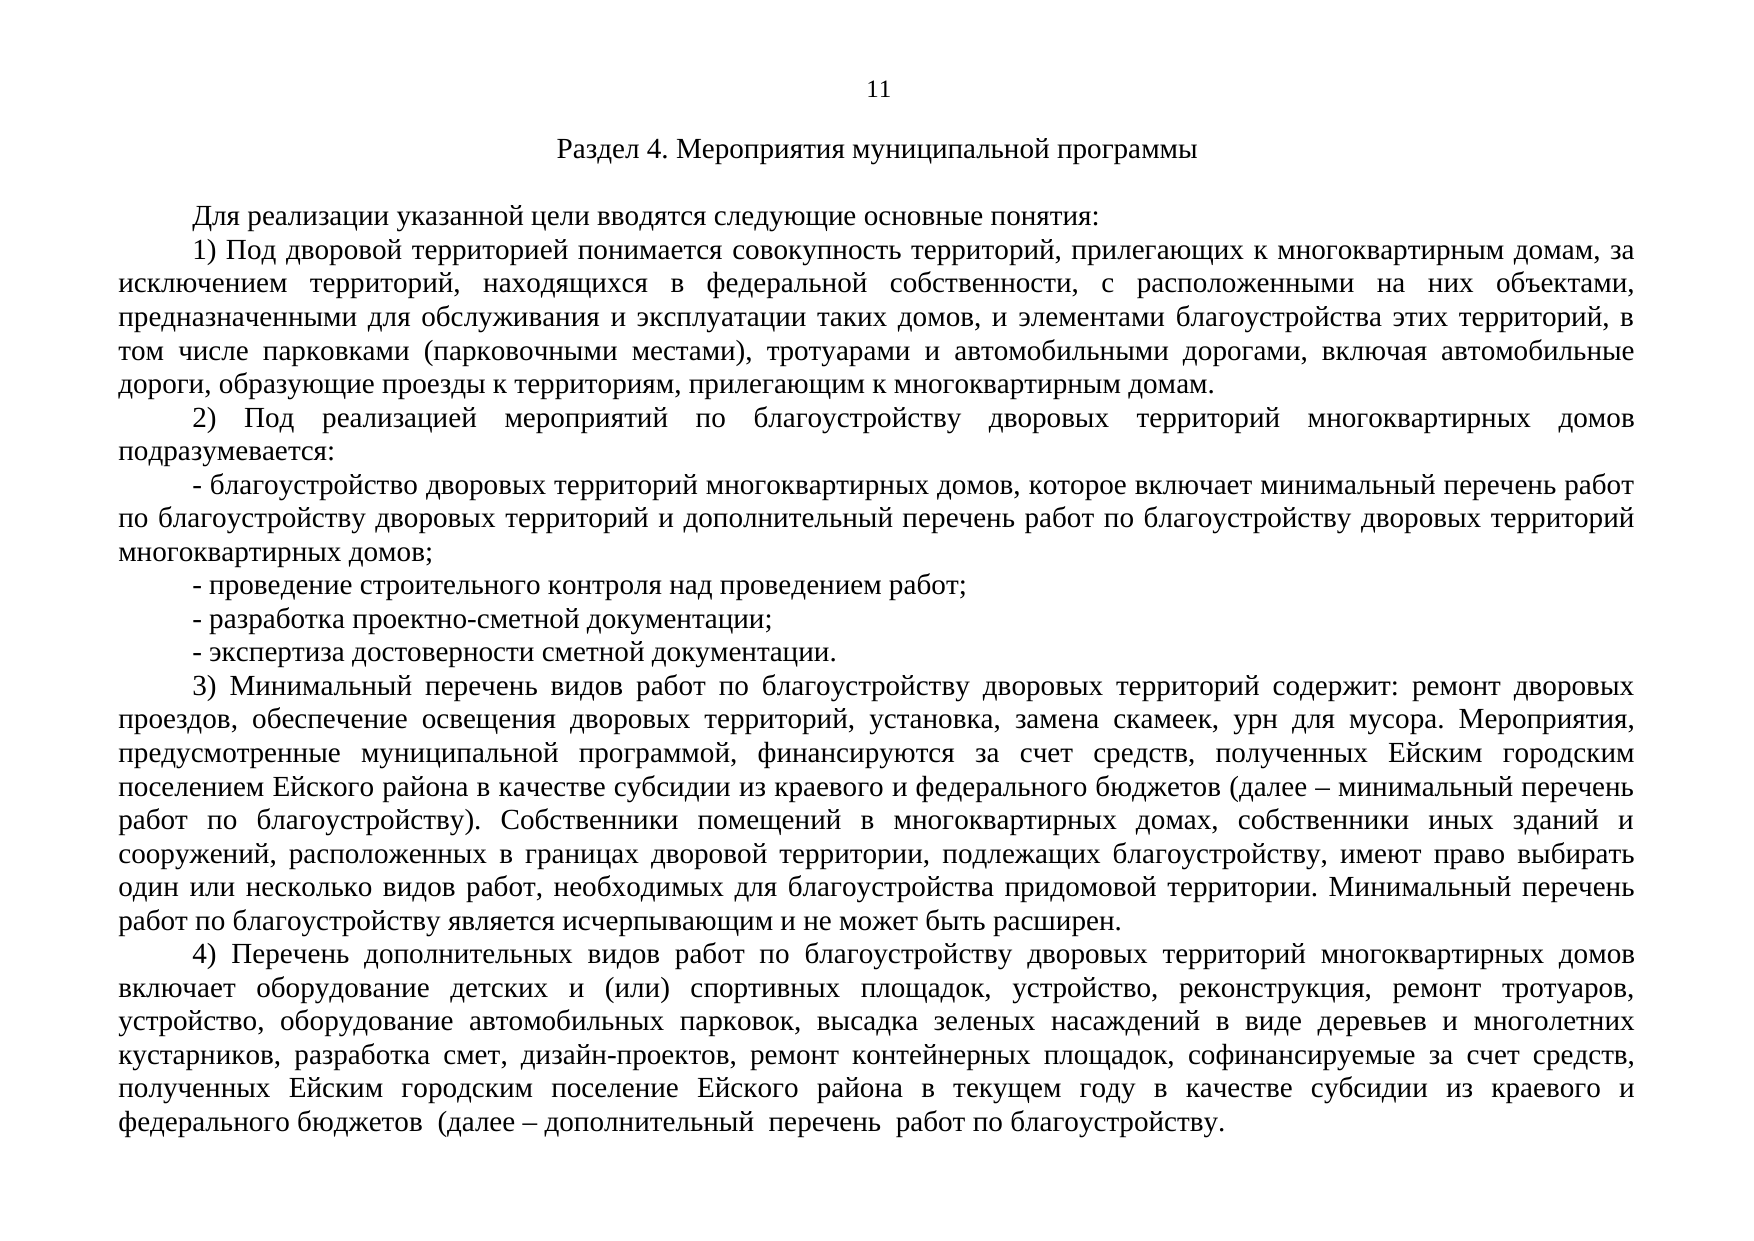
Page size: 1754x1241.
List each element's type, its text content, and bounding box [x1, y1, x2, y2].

text Раздел 4. Мероприятия муниципальной программы [118, 131, 1636, 165]
text 4) Перечень дополнительных видов работ по благоустройству дворовых территорий многоквартирных домов включает оборудование детских и (или) спортивных площадок, устройство, реконструкция, ремонт тротуаров, устройство, оборудование автомобильных парковок, высадка зеленых насаждений в виде деревьев и многолетних кустарников, разработка смет, дизайн-проектов, ремонт контейнерных площадок, софинансируемые за счет средств, полученных Ейским городским поселение Ейского района в текущем году в качестве субсидии из краевого и федерального бюджетов (далее – дополнительный перечень работ по благоустройству. [118, 936, 1636, 1138]
text Для реализации указанной цели вводятся следующие основные понятия: [118, 198, 1636, 232]
list - экспертиза достоверности сметной документации. [118, 634, 1636, 668]
list - проведение строительного контроля над проведением работ; [118, 567, 1636, 601]
text 1) Под дворовой территорией понимается совокупность территорий, прилегающих к многоквартирным домам, за исключением территорий, находящихся в федеральной собственности, с расположенными на них объектами, предназначенными для обслуживания и эксплуатации таких домов, и элементами благоустройства этих территорий, в том числе парковками (парковочными местами), тротуарами и автомобильными дорогами, включая автомобильные дороги, образующие проезды к территориям, прилегающим к многоквартирным домам. [118, 232, 1636, 400]
list - разработка проектно-сметной документации; [118, 601, 1636, 634]
text 2) Под реализацией мероприятий по благоустройству дворовых территорий многоквартирных домов подразумевается: [118, 400, 1636, 467]
list - благоустройство дворовых территорий многоквартирных домов, которое включает минимальный перечень работ по благоустройству дворовых территорий и дополнительный перечень работ по благоустройству дворовых территорий многоквартирных домов; [118, 467, 1636, 567]
text 3) Минимальный перечень видов работ по благоустройству дворовых территорий содержит: ремонт дворовых проездов, обеспечение освещения дворовых территорий, установка, замена скамеек, урн для мусора. Мероприятия, предусмотренные муниципальной программой, финансируются за счет средств, полученных Ейским городским поселением Ейского района в качестве субсидии из краевого и федерального бюджетов (далее – минимальный перечень работ по благоустройству). Собственники помещений в многоквартирных домах, собственники иных зданий и сооружений, расположенных в границах дворовой территории, подлежащих благоустройству, имеют право выбирать один или несколько видов работ, необходимых для благоустройства придомовой территории. Минимальный перечень работ по благоустройству является исчерпывающим и не может быть расширен. [118, 668, 1636, 936]
